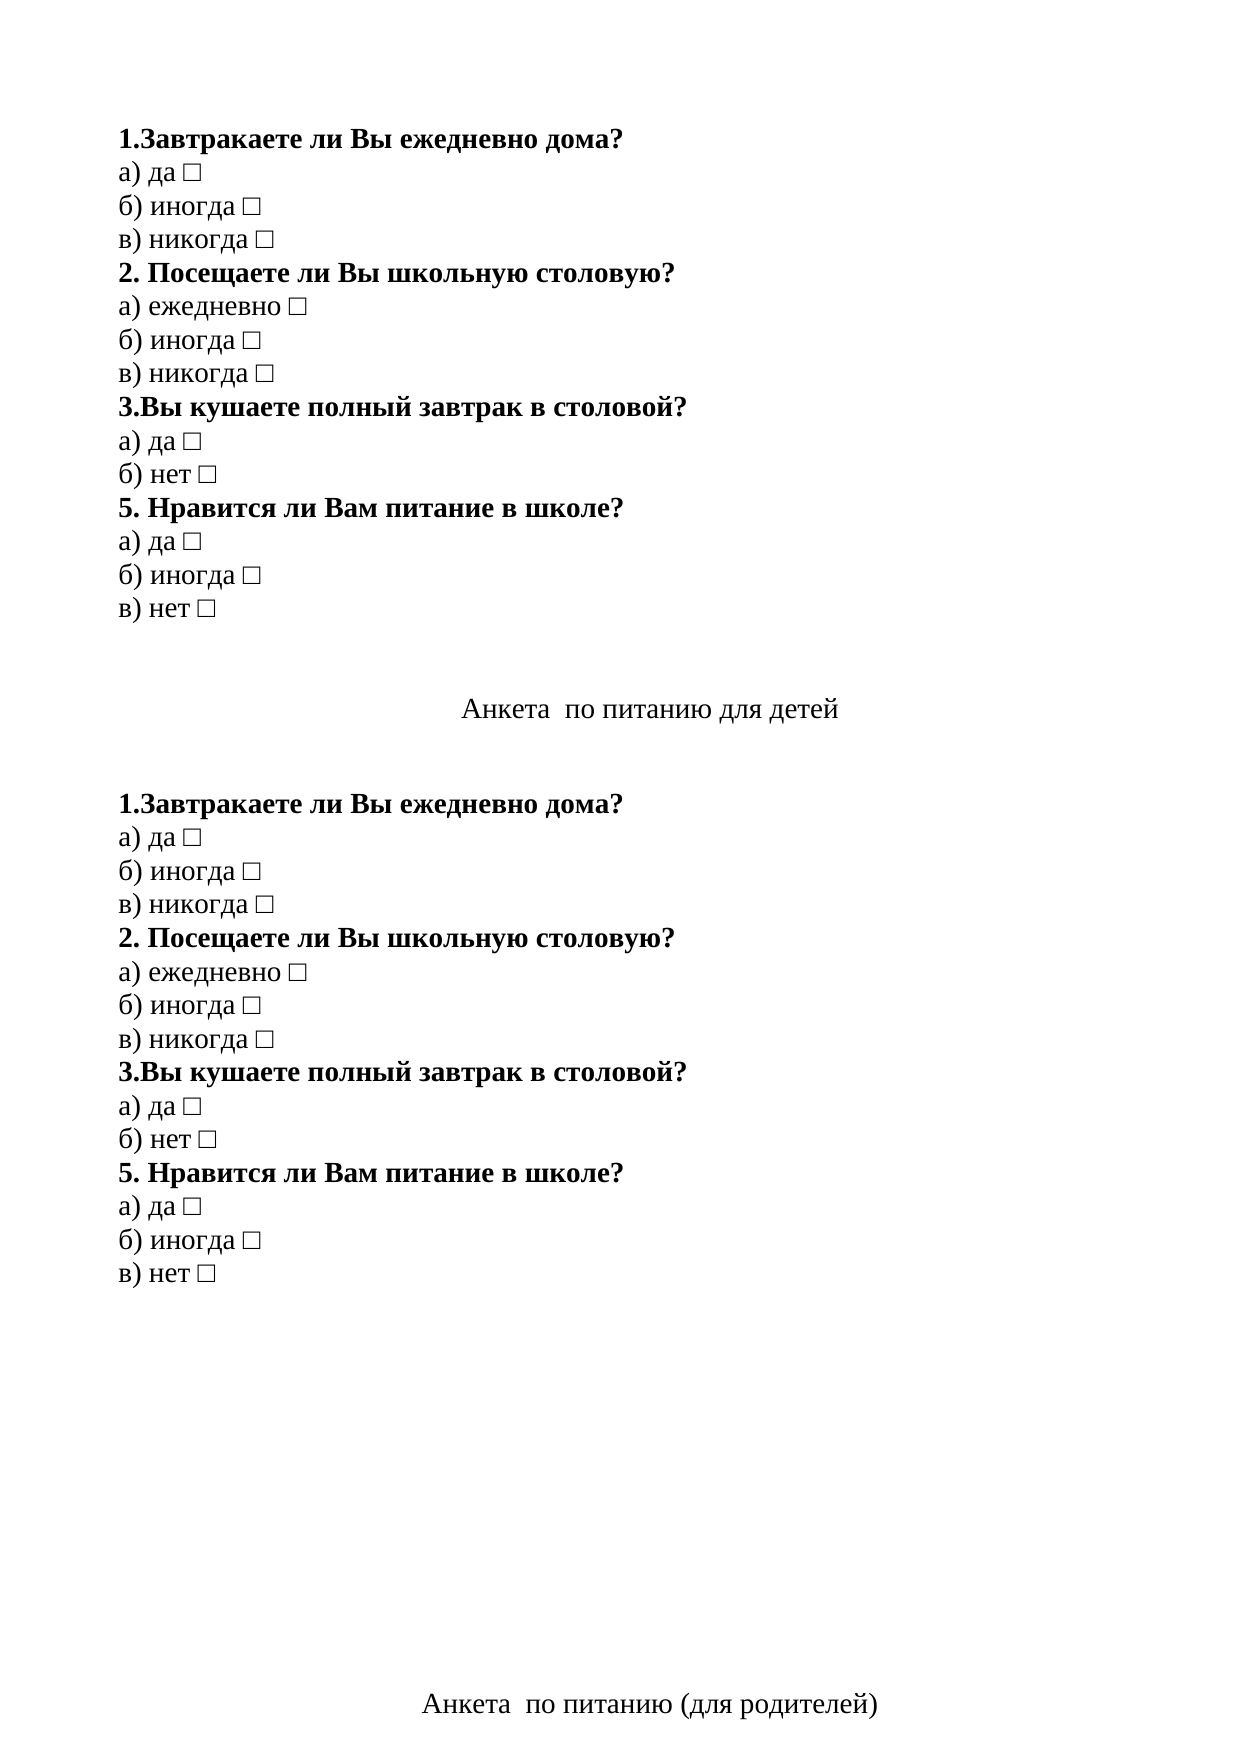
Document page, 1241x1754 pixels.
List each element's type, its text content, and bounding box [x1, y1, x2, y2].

text 2. Посещаете ли Вы школьную столовую? [118, 920, 1181, 954]
text Анкета по питанию (для родителей) [118, 1686, 1181, 1720]
text Анкета по питанию для детей [118, 691, 1181, 724]
text 2. Посещаете ли Вы школьную столовую? [118, 255, 1181, 288]
text б) нет □ [118, 456, 1181, 490]
text б) иногда □ [118, 557, 1181, 590]
text а) да □ [118, 523, 1181, 557]
text в) никогда □ [118, 356, 1181, 389]
text 3.Вы кушаете полный завтрак в столовой? [118, 1054, 1181, 1088]
text а) да □ [118, 1088, 1181, 1121]
text а) да □ [118, 819, 1181, 853]
text б) нет □ [118, 1121, 1181, 1155]
text в) никогда □ [118, 887, 1181, 920]
text б) иногда □ [118, 322, 1181, 356]
text а) да □ [118, 154, 1181, 188]
text 5. Нравится ли Вам питание в школе? [118, 1155, 1181, 1188]
text 3.Вы кушаете полный завтрак в столовой? [118, 389, 1181, 423]
text б) иногда □ [118, 1222, 1181, 1256]
text а) ежедневно □ [118, 288, 1181, 322]
text б) иногда □ [118, 987, 1181, 1021]
text а) да □ [118, 423, 1181, 456]
text б) иногда □ [118, 853, 1181, 887]
text а) да □ [118, 1188, 1181, 1222]
text в) нет □ [118, 590, 1181, 624]
text 1.Завтракаете ли Вы ежедневно дома? [118, 121, 1181, 154]
text 1.Завтракаете ли Вы ежедневно дома? [118, 786, 1181, 819]
text в) нет □ [118, 1256, 1181, 1289]
text в) никогда □ [118, 221, 1181, 255]
text 5. Нравится ли Вам питание в школе? [118, 490, 1181, 523]
text б) иногда □ [118, 188, 1181, 221]
text а) ежедневно □ [118, 954, 1181, 987]
text в) никогда □ [118, 1021, 1181, 1054]
